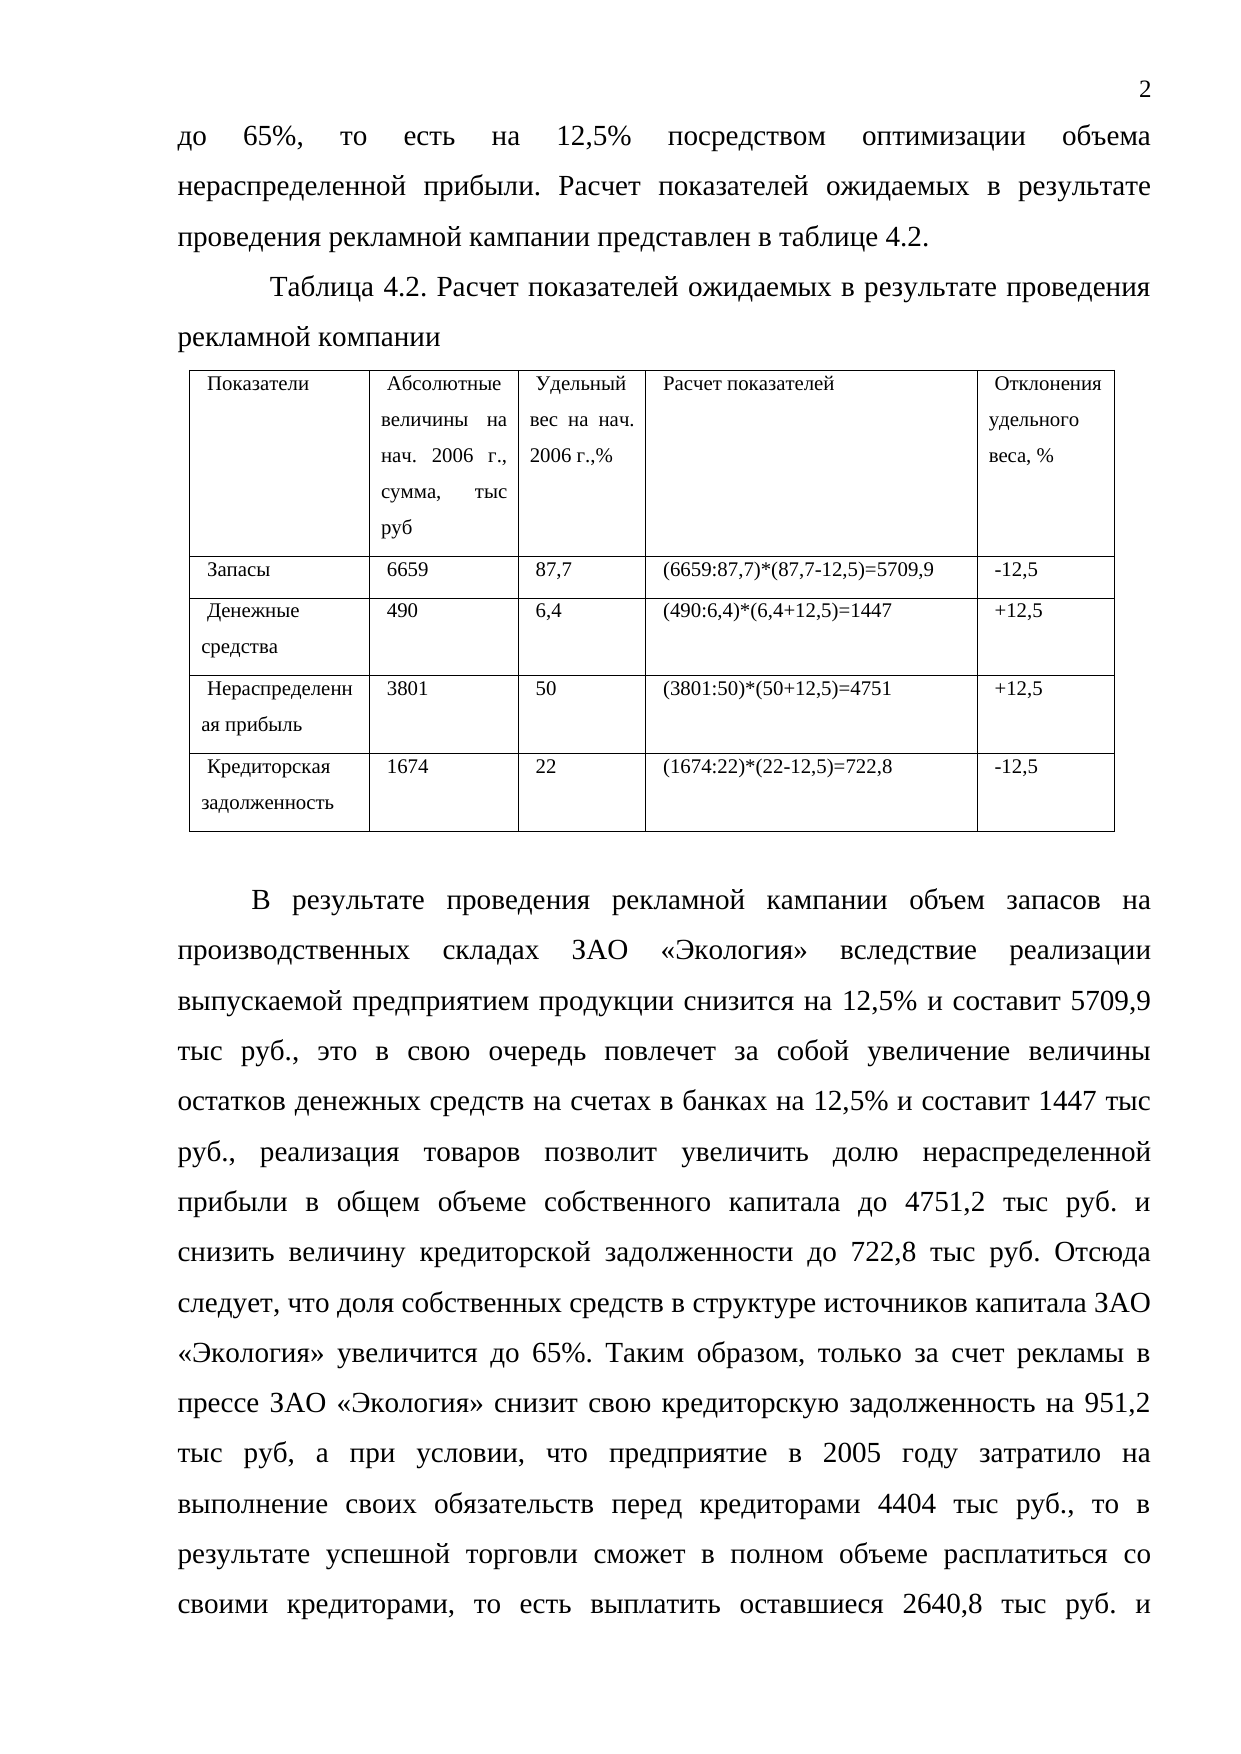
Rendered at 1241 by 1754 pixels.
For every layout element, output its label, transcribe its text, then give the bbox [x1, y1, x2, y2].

table_cell 6,4 [519, 599, 645, 675]
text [177, 882, 1152, 1620]
table_header Отклонения удельного веса, % [978, 371, 1114, 556]
table_cell 50 [519, 676, 645, 753]
table_cell +12,5 [978, 676, 1114, 753]
table_cell 87,7 [519, 557, 645, 597]
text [177, 118, 1152, 252]
table_cell (490:6,4)*(6,4+12,5)=1447 [646, 599, 977, 675]
table_cell Денежные средства [190, 599, 369, 675]
table_cell (6659:87,7)*(87,7-12,5)=5709,9 [646, 557, 977, 597]
table_cell 6659 [370, 557, 518, 597]
table_header Удельный вес на нач. 2006 г.,% [519, 371, 645, 556]
table_cell -12,5 [978, 754, 1114, 831]
table_cell Нераспределенная прибыль [190, 676, 369, 753]
table_cell 1674 [370, 754, 518, 831]
table_cell Кредиторская задолженность [190, 754, 369, 831]
table_cell 22 [519, 754, 645, 831]
table_cell (1674:22)*(22-12,5)=722,8 [646, 754, 977, 831]
table_header Абсолютные величины на нач. 2006 г., сумма, тыс руб [370, 371, 518, 556]
table_cell 490 [370, 599, 518, 675]
table_header Расчет показателей [646, 371, 977, 556]
table_cell -12,5 [978, 557, 1114, 597]
text Таблица 4.2. Расчет показателей ожидаемых в результате проведения рекламной компании [177, 269, 1152, 353]
table_cell Запасы [190, 557, 369, 597]
table_cell 3801 [370, 676, 518, 753]
table_header Показатели [190, 371, 369, 556]
table_cell +12,5 [978, 599, 1114, 675]
table_cell (3801:50)*(50+12,5)=4751 [646, 676, 977, 753]
